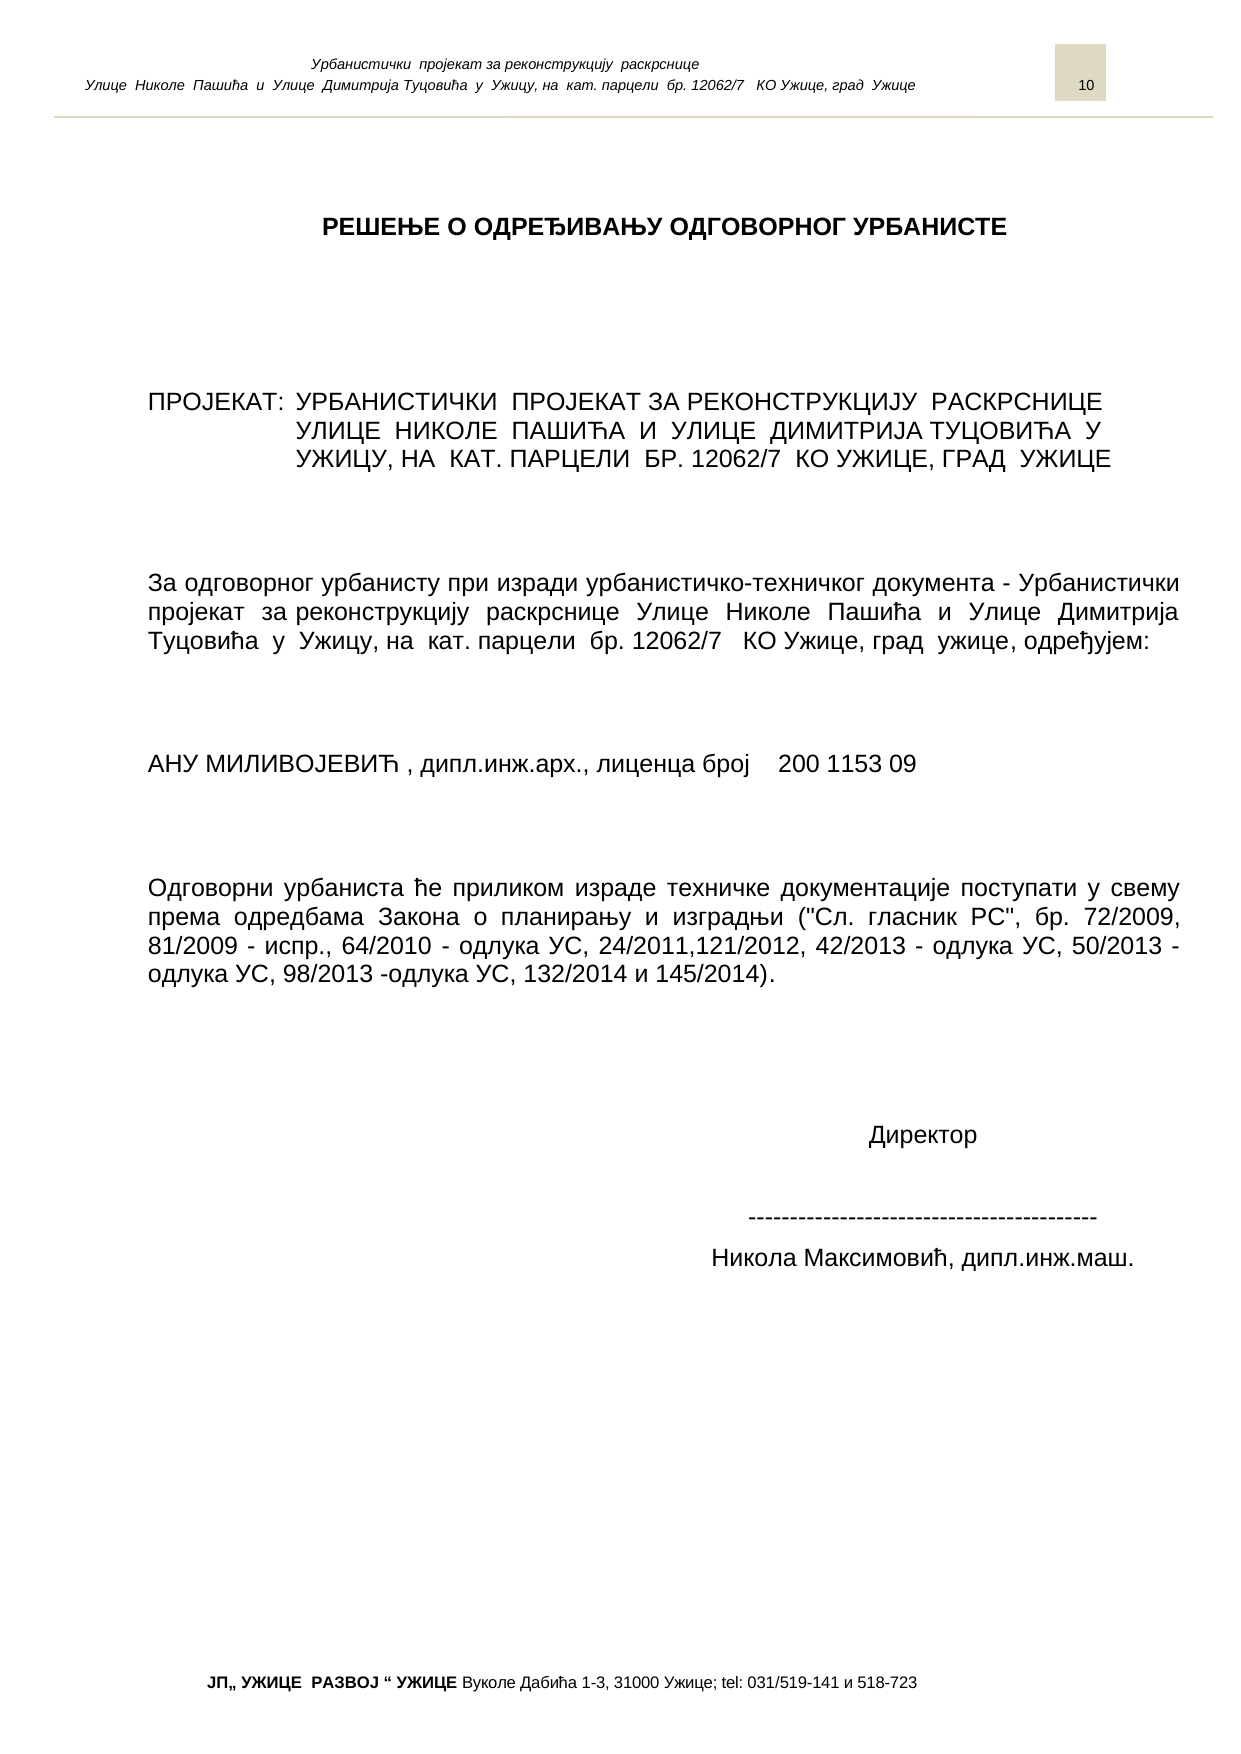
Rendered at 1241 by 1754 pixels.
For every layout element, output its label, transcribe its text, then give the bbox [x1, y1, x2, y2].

text РЕШЕЊЕ O ОДРЕЂИВАЊУ ОДГОВОРНОГ УРБАНИСТЕ [148, 212, 1181, 241]
text За одговорног урбанисту при изради урбанистичко-техничког документа - Урбанистички пројекат за реконструкцију раскрснице Улице Николе Пашића и Улице Димитрија Туцовића у Ужицу, на кат. парцели бр. 12062/7 КО Ужице, град ужице, одређујем: [148, 568, 1181, 654]
text ------------------------------------------ [591, 1202, 1181, 1231]
text Никола Максимовић, дипл.инж.маш. [591, 1243, 1181, 1272]
text ПРОЈЕКАТ: УРБАНИСТИЧКИ ПРОЈЕКАТ ЗА РЕКОНСТРУКЦИЈУ РАСКРСНИЦЕ УЛИЦЕ НИКОЛЕ ПАШИЋА И УЛИЦЕ ДИМИТРИЈА ТУЦОВИЋА У УЖИЦУ, НА КАТ. ПАРЦЕЛИ БР. 12062/7 КО УЖИЦЕ, ГРАД УЖИЦЕ [148, 387, 1181, 473]
text Директор [591, 1120, 1181, 1148]
text АНУ МИЛИВОЈЕВИЋ , дипл.инж.арх., лиценца број 200 1153 09 [148, 749, 1181, 778]
text Одговорни урбаниста ће приликом израде техничке документације поступати у свему према одредбама Закона о планирању и изградњи ("Сл. гласник РС", бр. 72/2009, 81/2009 - испр., 64/2010 - одлука УС, 24/2011,121/2012, 42/2013 - одлука УС, 50/2013 - одлука УС, 98/2013 -одлука УС, 132/2014 и 145/2014). [148, 873, 1181, 988]
